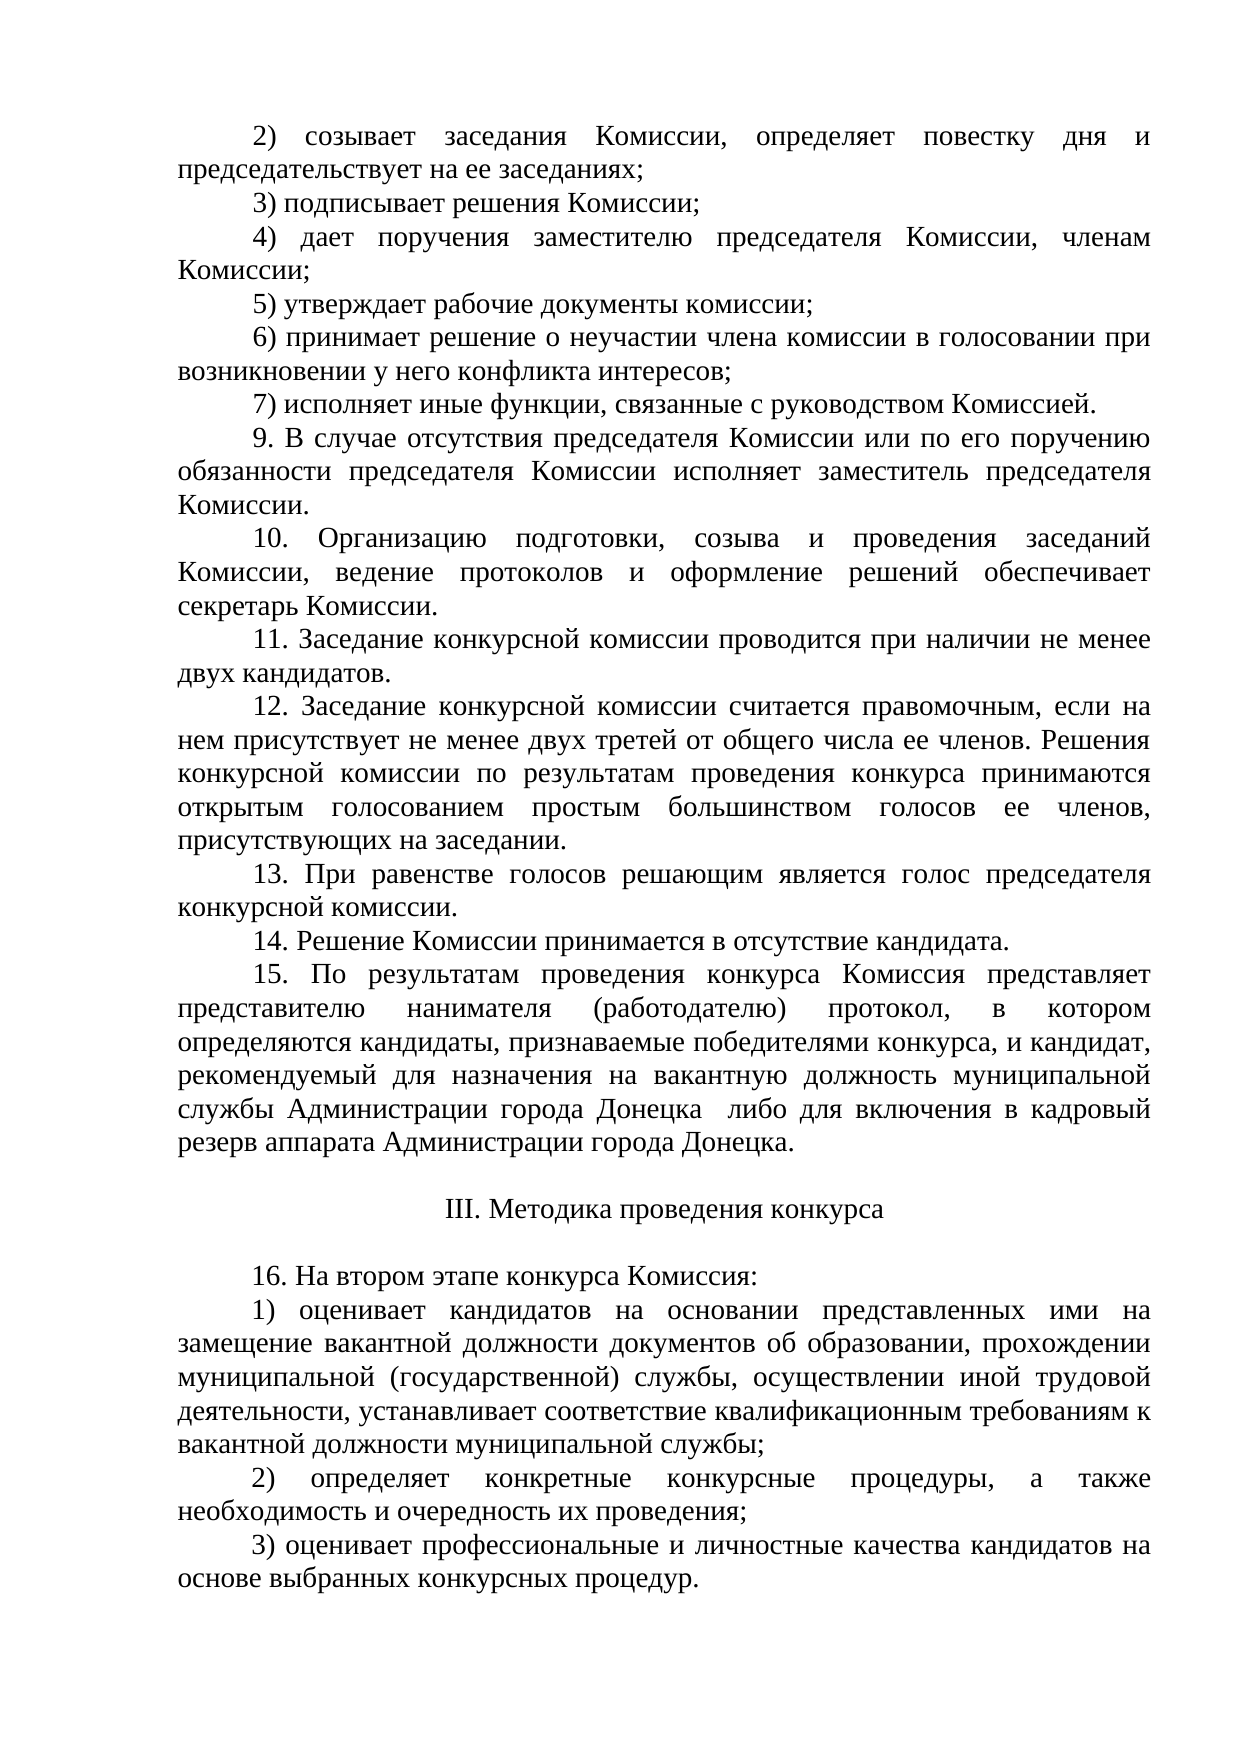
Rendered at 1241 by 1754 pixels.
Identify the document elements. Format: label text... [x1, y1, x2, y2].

text 16. На втором этапе конкурса Комиссия: [177, 1258, 1152, 1292]
text 2) созывает заседания Комиссии, определяет повестку дня и председательствует на ее заседаниях; [177, 118, 1152, 185]
text 5) утверждает рабочие документы комиссии; [177, 286, 1152, 319]
text 10. Организацию подготовки, созыва и проведения заседаний Комиссии, ведение протоколов и оформление решений обеспечивает секретарь Комиссии. [177, 521, 1152, 621]
text 13. При равенстве голосов решающим является голос председателя конкурсной комиссии. [177, 856, 1152, 923]
text 3) подписывает решения Комиссии; [177, 185, 1152, 219]
text 7) исполняет иные функции, связанные с руководством Комиссией. [177, 386, 1152, 420]
text 14. Решение Комиссии принимается в отсутствие кандидата. [177, 923, 1152, 957]
text 1) оценивает кандидатов на основании представленных ими на замещение вакантной должности документов об образовании, прохождении муниципальной (государственной) службы, осуществлении иной трудовой деятельности, устанавливает соответствие квалификационным требованиям к вакантной должности муниципальной службы; [177, 1292, 1152, 1460]
text 15. По результатам проведения конкурса Комиссия представляет представителю нанимателя (работодателю) протокол, в котором определяются кандидаты, признаваемые победителями конкурса, и кандидат, рекомендуемый для назначения на вакантную должность муниципальной службы Администрации города Донецка либо для включения в кадровый резерв аппарата Администрации города Донецка. [177, 957, 1152, 1158]
text 12. Заседание конкурсной комиссии считается правомочным, если на нем присутствует не менее двух третей от общего числа ее членов. Решения конкурсной комиссии по результатам проведения конкурса принимаются открытым голосованием простым большинством голосов ее членов, присутствующих на заседании. [177, 688, 1152, 856]
text III. Методика проведения конкурса [177, 1191, 1152, 1225]
text 11. Заседание конкурсной комиссии проводится при наличии не менее двух кандидатов. [177, 621, 1152, 688]
text 6) принимает решение о неучастии члена комиссии в голосовании при возникновении у него конфликта интересов; [177, 319, 1152, 386]
text 4) дает поручения заместителю председателя Комиссии, членам Комиссии; [177, 219, 1152, 286]
text 9. В случае отсутствия председателя Комиссии или по его поручению обязанности председателя Комиссии исполняет заместитель председателя Комиссии. [177, 420, 1152, 521]
text 3) оценивает профессиональные и личностные качества кандидатов на основе выбранных конкурсных процедур. [177, 1527, 1152, 1594]
text 2) определяет конкретные конкурсные процедуры, а также необходимость и очередность их проведения; [177, 1460, 1152, 1527]
